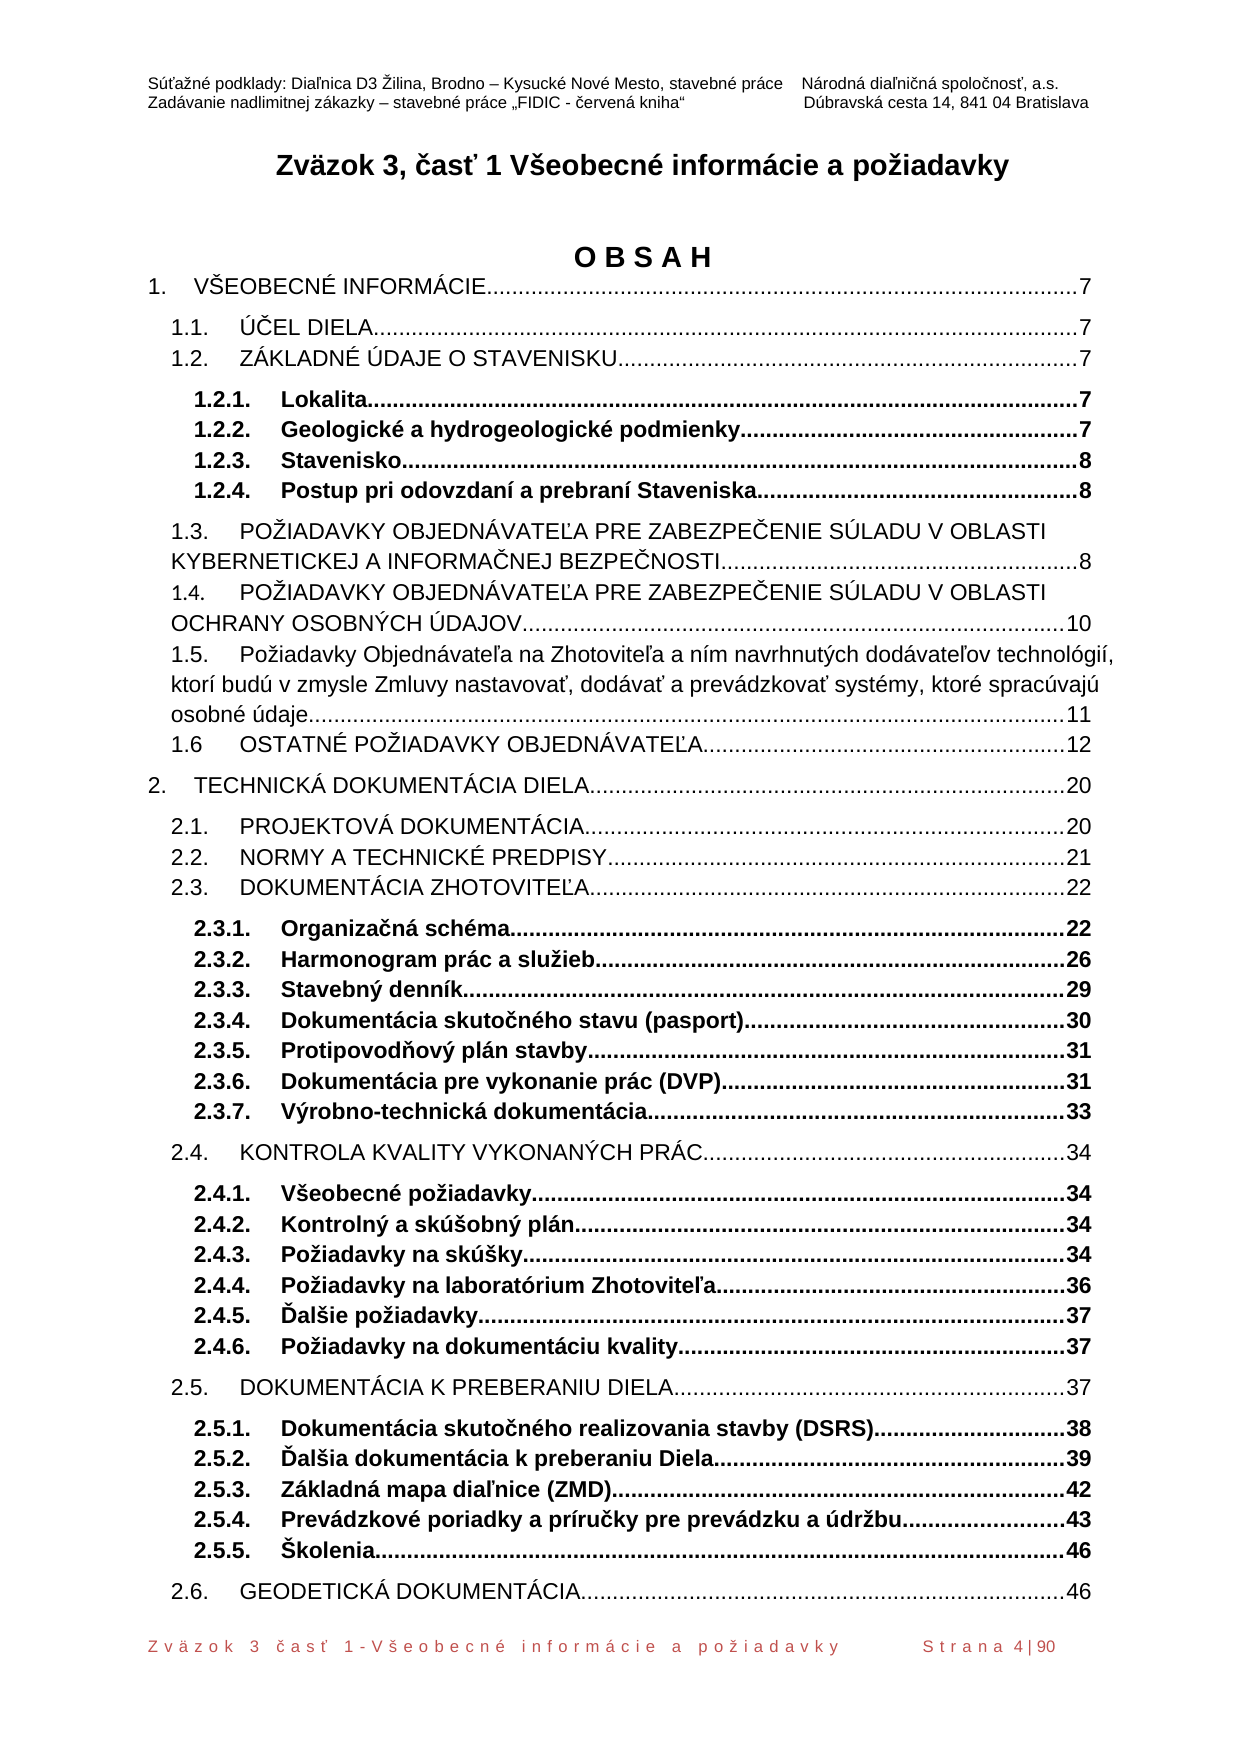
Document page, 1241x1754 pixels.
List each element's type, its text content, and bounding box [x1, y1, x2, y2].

text Zväzok 3, časť 1 Všeobecné informácie a požiadavky [148, 148, 1137, 181]
text o b s a h [148, 240, 1137, 273]
